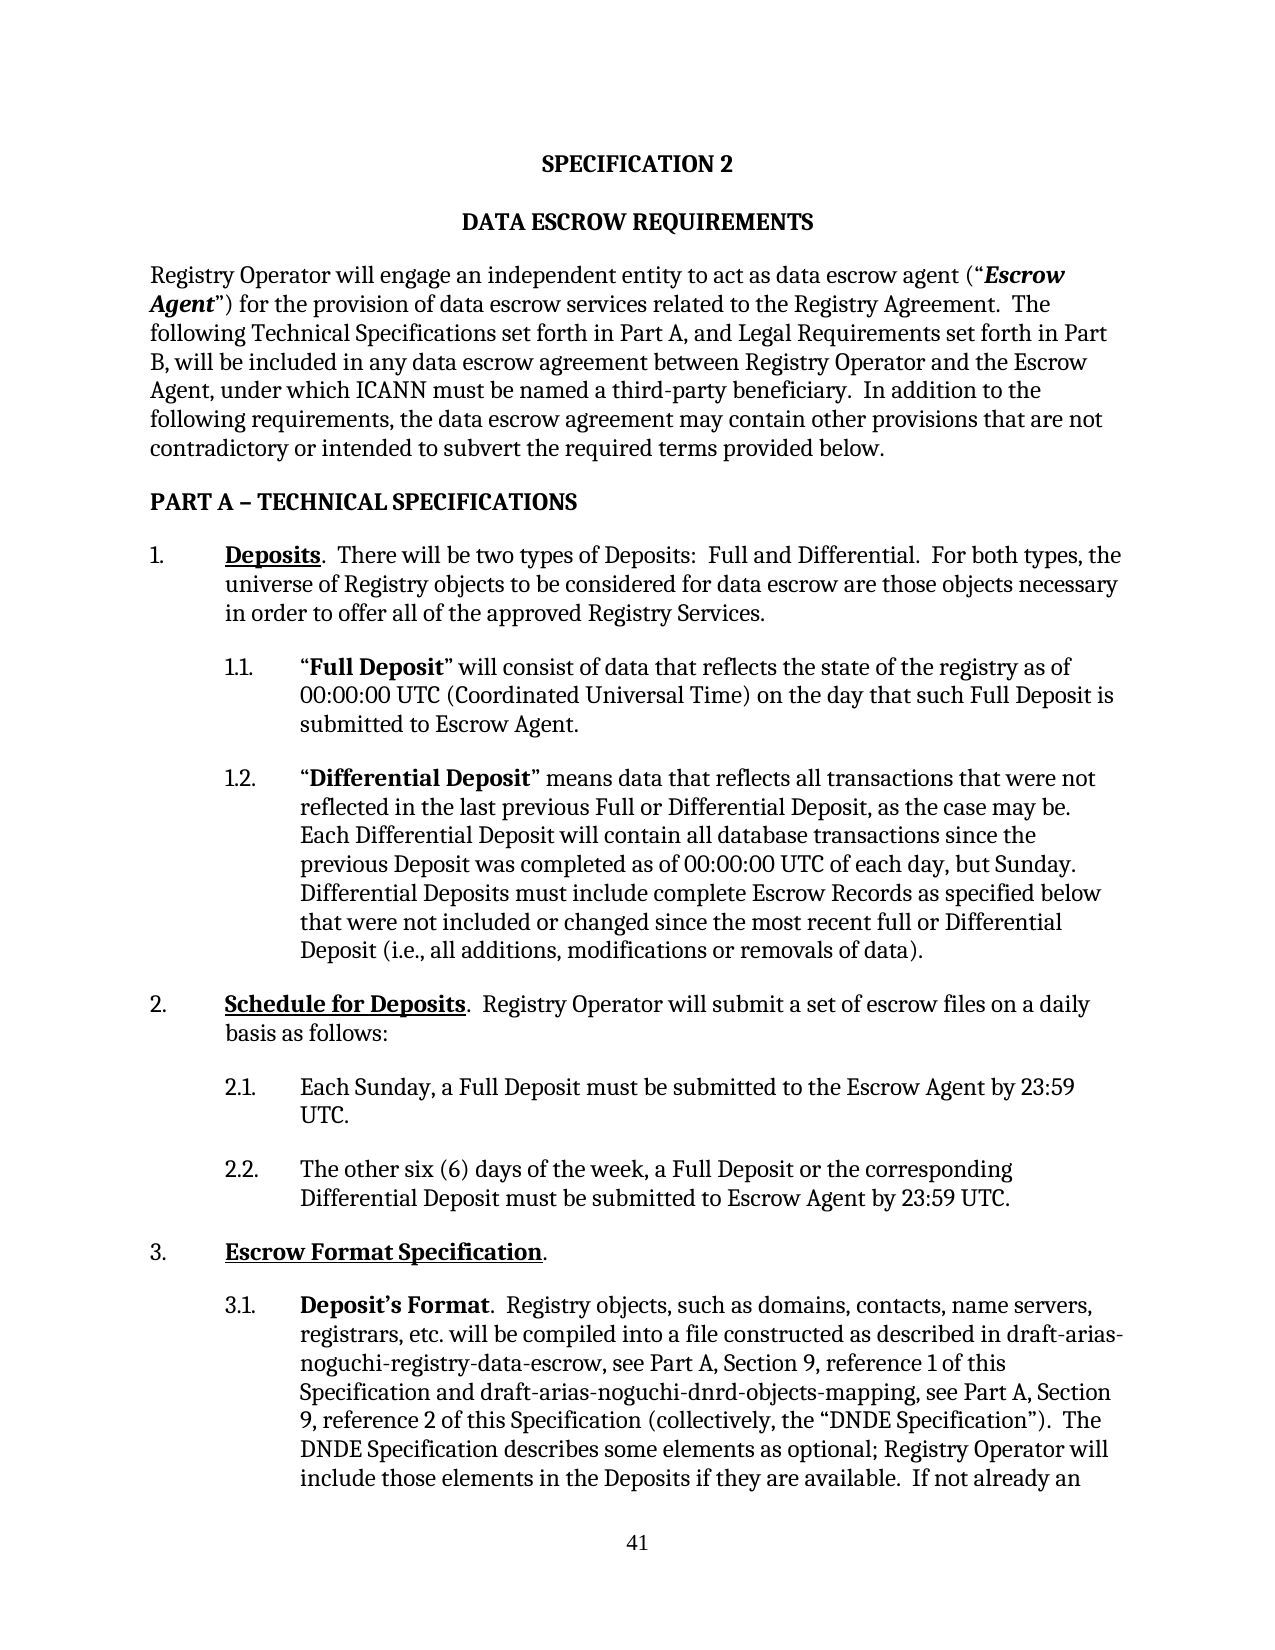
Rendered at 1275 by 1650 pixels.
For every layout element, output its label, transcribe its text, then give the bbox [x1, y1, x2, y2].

list DATA ESCROW REQUIREMENTS [150, 150, 1125, 236]
list Deposits. There will be two types of Deposits: Full and Differential. For both types, the universe of Registry objects to be considered for data escrow are those objects necessary in order to offer all of the approved Registry Services. [150, 541, 1125, 627]
list “Differential Deposit” means data that reflects all transactions that were not reflected in the last previous Full or Differential Deposit, as the case may be. Each Differential Deposit will contain all database transactions since the previous Deposit was completed as of 00:00:00 UTC of each day, but Sunday. Differential Deposits must include complete Escrow Records as specified below that were not included or changed since the most recent full or Differential Deposit (i.e., all additions, modifications or removals of data). [225, 764, 1125, 965]
list Each Sunday, a Full Deposit must be submitted to the Escrow Agent by 23:59 UTC. [225, 1072, 1125, 1130]
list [225, 1291, 1125, 1492]
list “Full Deposit” will consist of data that reflects the state of the registry as of 00:00:00 UTC (Coordinated Universal Time) on the day that such Full Deposit is submitted to Escrow Agent. [225, 652, 1125, 739]
text PART A – TECHNICAL SPECIFICATIONS [150, 487, 1125, 516]
list The other six (6) days of the week, a Full Deposit or the corresponding Differential Deposit must be submitted to Escrow Agent by 23:59 UTC. [225, 1155, 1125, 1212]
list Escrow Format Specification. [150, 1237, 1125, 1266]
text Registry Operator will engage an independent entity to act as data escrow agent (“Escrow Agent”) for the provision of data escrow services related to the Registry Agreement. The following Technical Specifications set forth in Part A, and Legal Requirements set forth in Part B, will be included in any data escrow agreement between Registry Operator and the Escrow Agent, under which ICANN must be named a third-party beneficiary. In addition to the following requirements, the data escrow agreement may contain other provisions that are not contradictory or intended to subvert the required terms provided below. [150, 261, 1125, 462]
list Schedule for Deposits. Registry Operator will submit a set of escrow files on a daily basis as follows: [150, 990, 1125, 1047]
